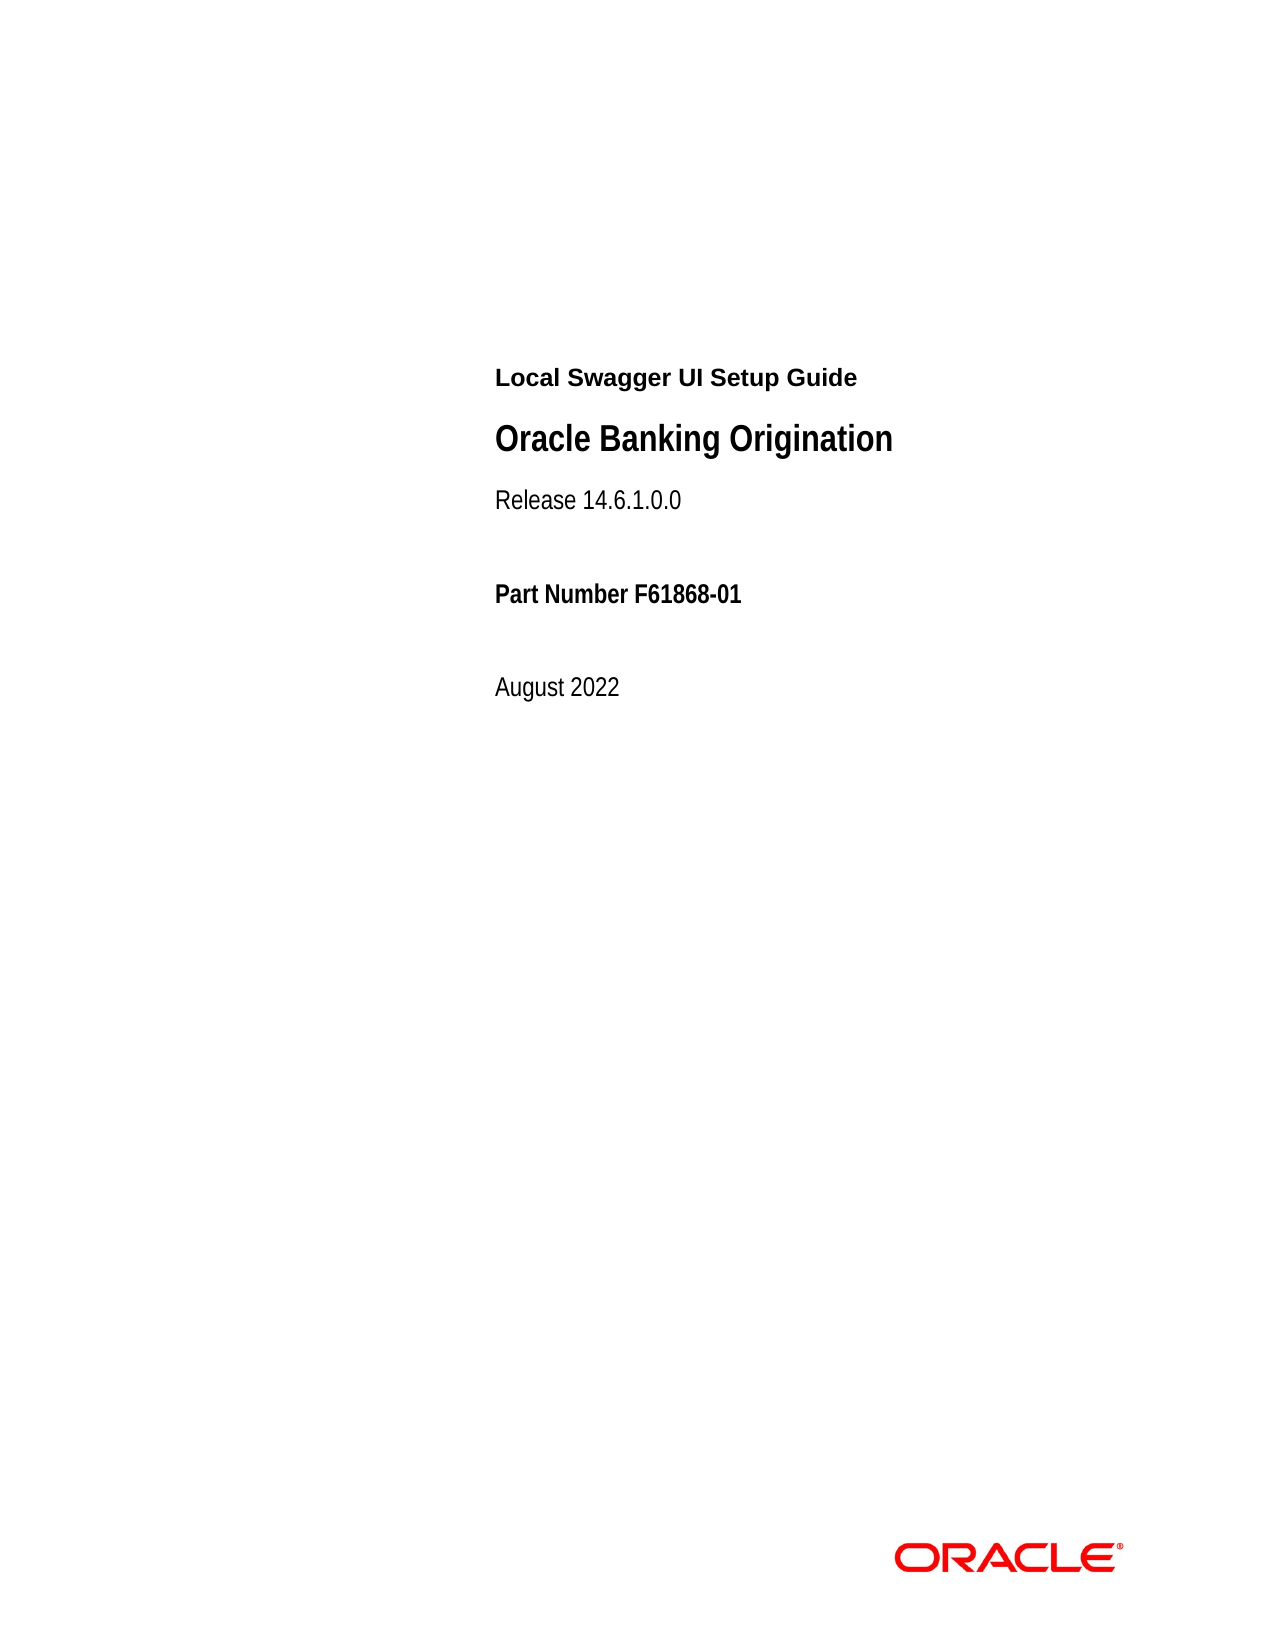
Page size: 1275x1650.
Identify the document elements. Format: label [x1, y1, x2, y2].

picture [892, 1540, 1125, 1575]
